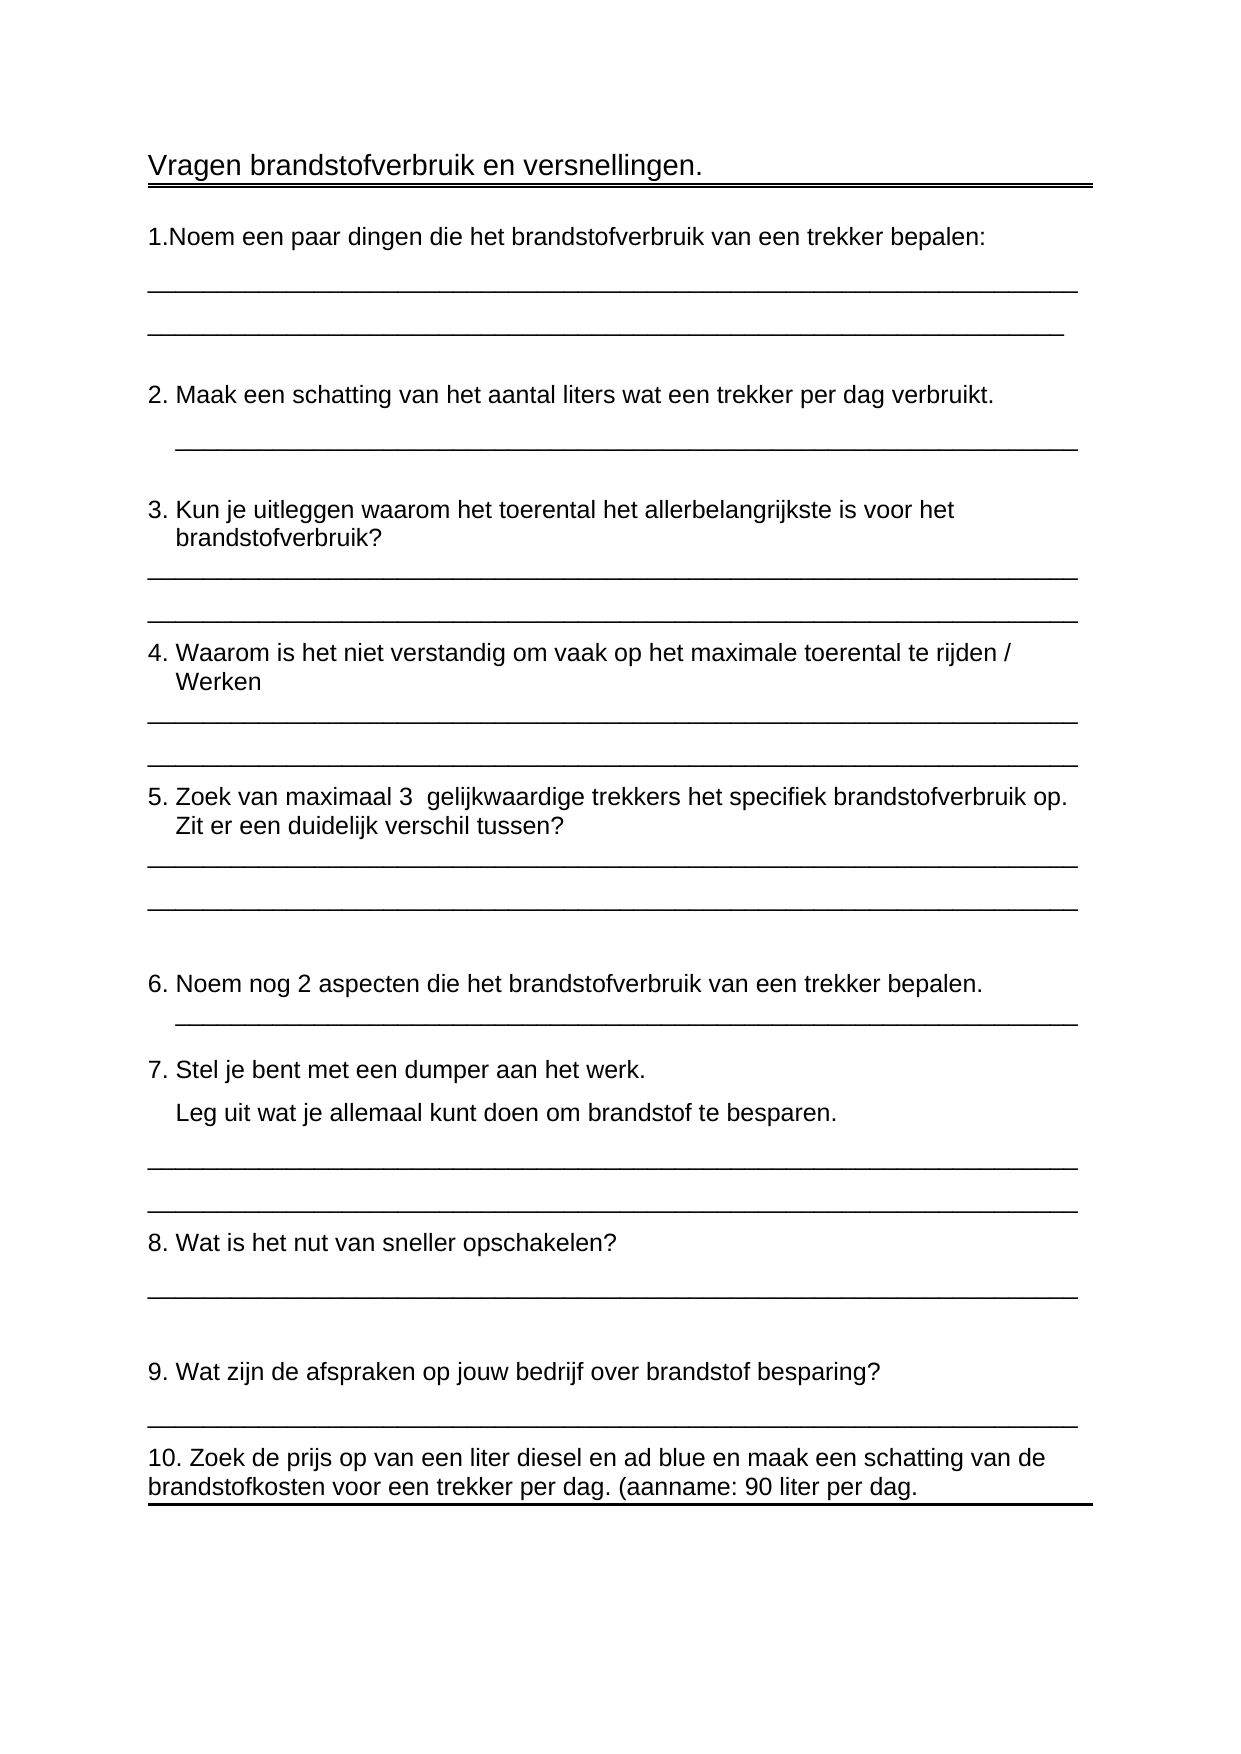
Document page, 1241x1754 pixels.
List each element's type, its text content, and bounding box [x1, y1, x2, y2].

text brandstofverbruik? [148, 523, 1093, 552]
text 1.Noem een paar dingen die het brandstofverbruik van een trekker bepalen: _____________________________________________________________________________________________________________________________________ [148, 221, 1093, 336]
text 4. Waarom is het niet verstandig om vaak op het maximale toerental te rijden / [148, 638, 1093, 667]
text ______________________________________________________________________________________________________________________________________ [148, 696, 1093, 768]
text Vragen brandstofverbruik en versnellingen. [148, 148, 1093, 183]
text ______________________________________________________________________________________________________________________________________ [148, 552, 1093, 624]
text ______________________________________________________________________________________________________________________________________ [148, 839, 1093, 911]
text ___________________________________________________________________ [148, 1400, 1093, 1429]
text Werken [148, 667, 1093, 696]
text 10. Zoek de prijs op van een liter diesel en ad blue en maak een schatting van de brandstofkosten voor een trekker per dag. (aanname: 90 liter per dag. [148, 1443, 1093, 1503]
text 6. Noem nog 2 aspecten die het brandstofverbruik van een trekker bepalen. _________________________________________________________________ [148, 969, 1093, 1026]
text 5. Zoek van maximaal 3 gelijkwaardige trekkers het specifiek brandstofverbruik op. Zit er een duidelijk verschil tussen? [148, 782, 1093, 839]
text 3. Kun je uitleggen waarom het toerental het allerbelangrijkste is voor het [148, 494, 1093, 523]
text 2. Maak een schatting van het aantal liters wat een trekker per dag verbruikt. _________________________________________________________________ [148, 379, 1093, 451]
text 9. Wat zijn de afspraken op jouw bedrijf over brandstof besparing? [148, 1357, 1093, 1386]
text 7. Stel je bent met een dumper aan het werk. Leg uit wat je allemaal kunt doen om brandstof te besparen. ______________________________________________________________________________________________________________________________________ [148, 1055, 1093, 1213]
text 8. Wat is het nut van sneller opschakelen? ___________________________________________________________________ [148, 1228, 1093, 1299]
